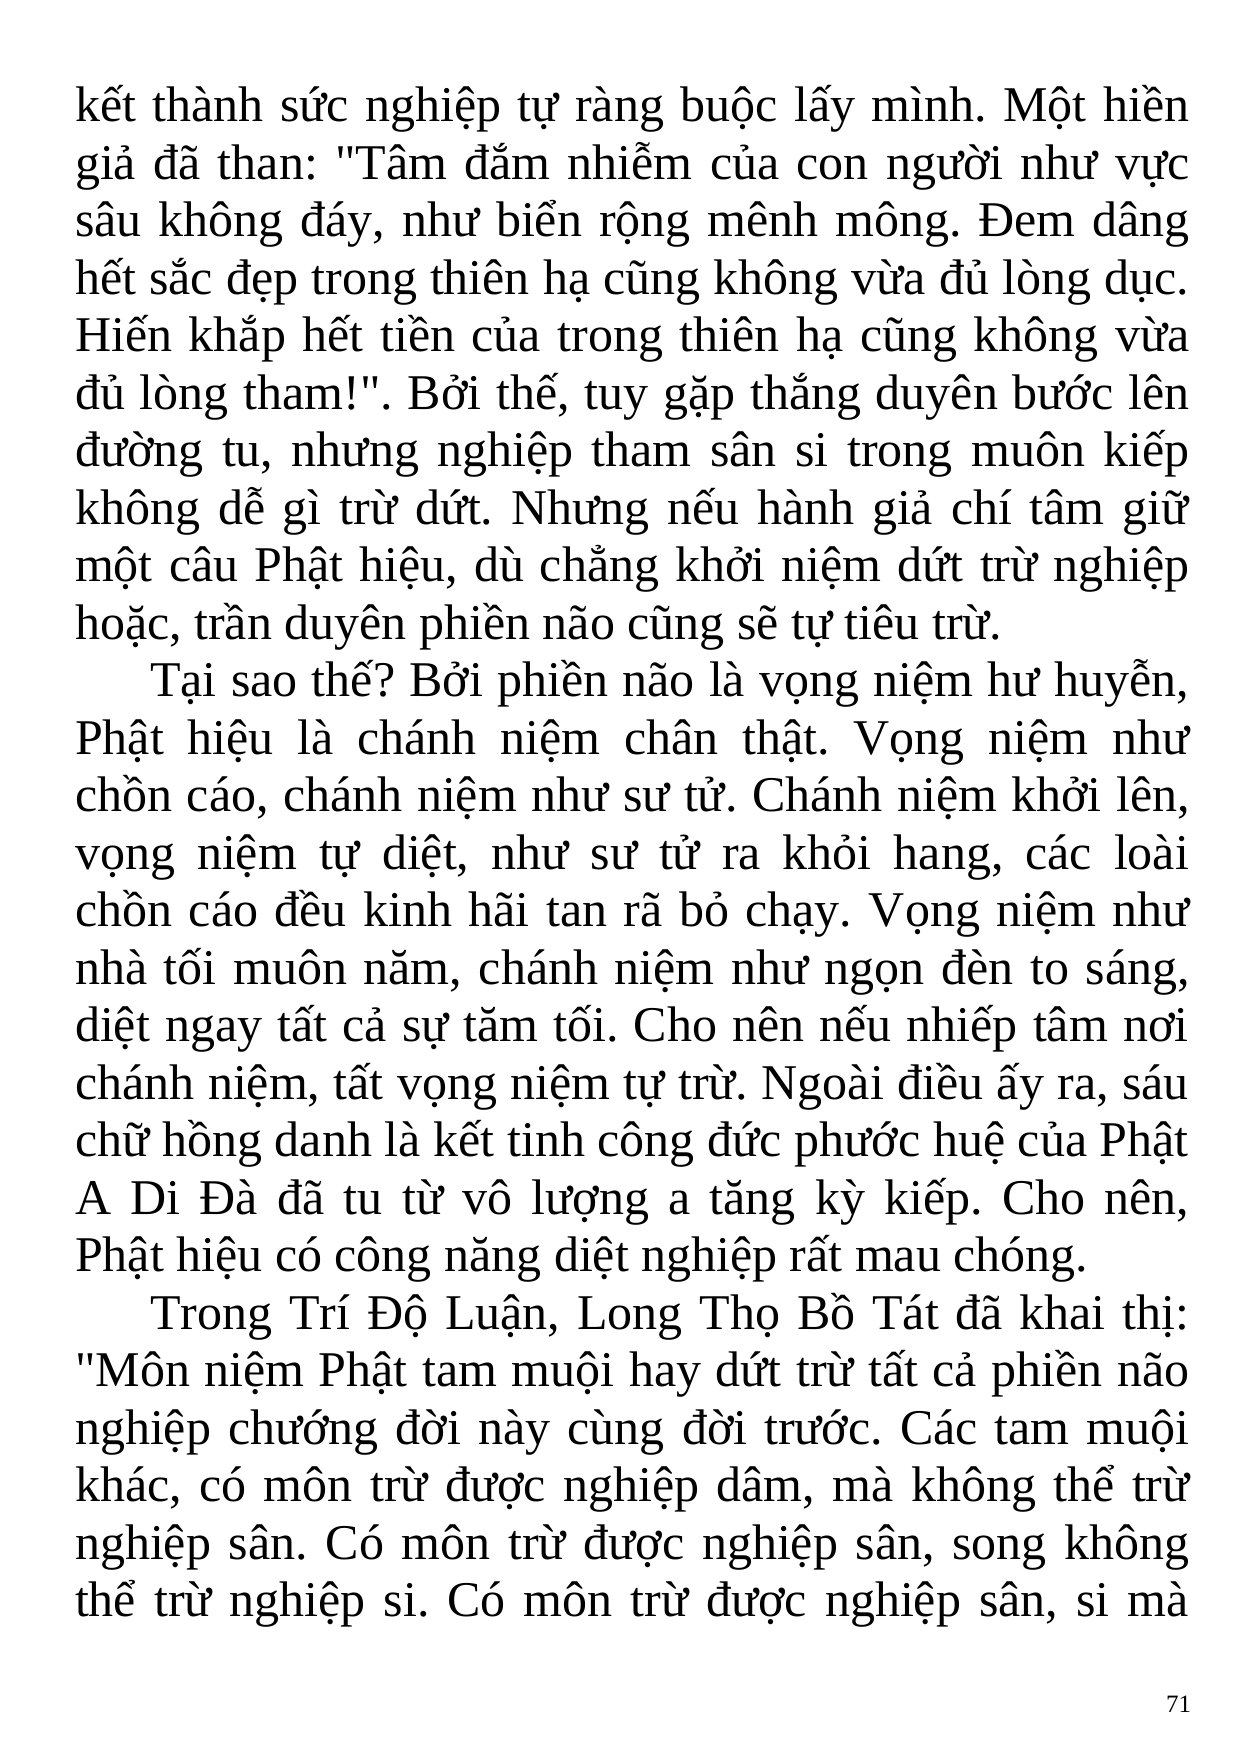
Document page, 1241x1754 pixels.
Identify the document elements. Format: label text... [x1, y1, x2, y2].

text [75, 75, 1191, 650]
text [75, 1282, 1191, 1627]
text Tại sao thế? Bởi phiền não là vọng niệm hư huyễn, Phật hiệu là chánh niệm chân thật. Vọng niệm như chồn cáo, chánh niệm như sư tử. Chánh niệm khởi lên, vọng niệm tự diệt, như sư tử ra khỏi hang, các loài chồn cáo đều kinh hãi tan rã bỏ chạy. Vọng niệm như nhà tối muôn năm, chánh niệm như ngọn đèn to sáng, diệt ngay tất cả sự tăm tối. Cho nên nếu nhiếp tâm nơi chánh niệm, tất vọng niệm tự trừ. Ngoài điều ấy ra, sáu chữ hồng danh là kết tinh công đức phước huệ của Phật A Di Ðà đã tu từ vô lượng a tăng kỳ kiếp. Cho nên, Phật hiệu có công năng diệt nghiệp rất mau chóng. [75, 650, 1191, 1282]
